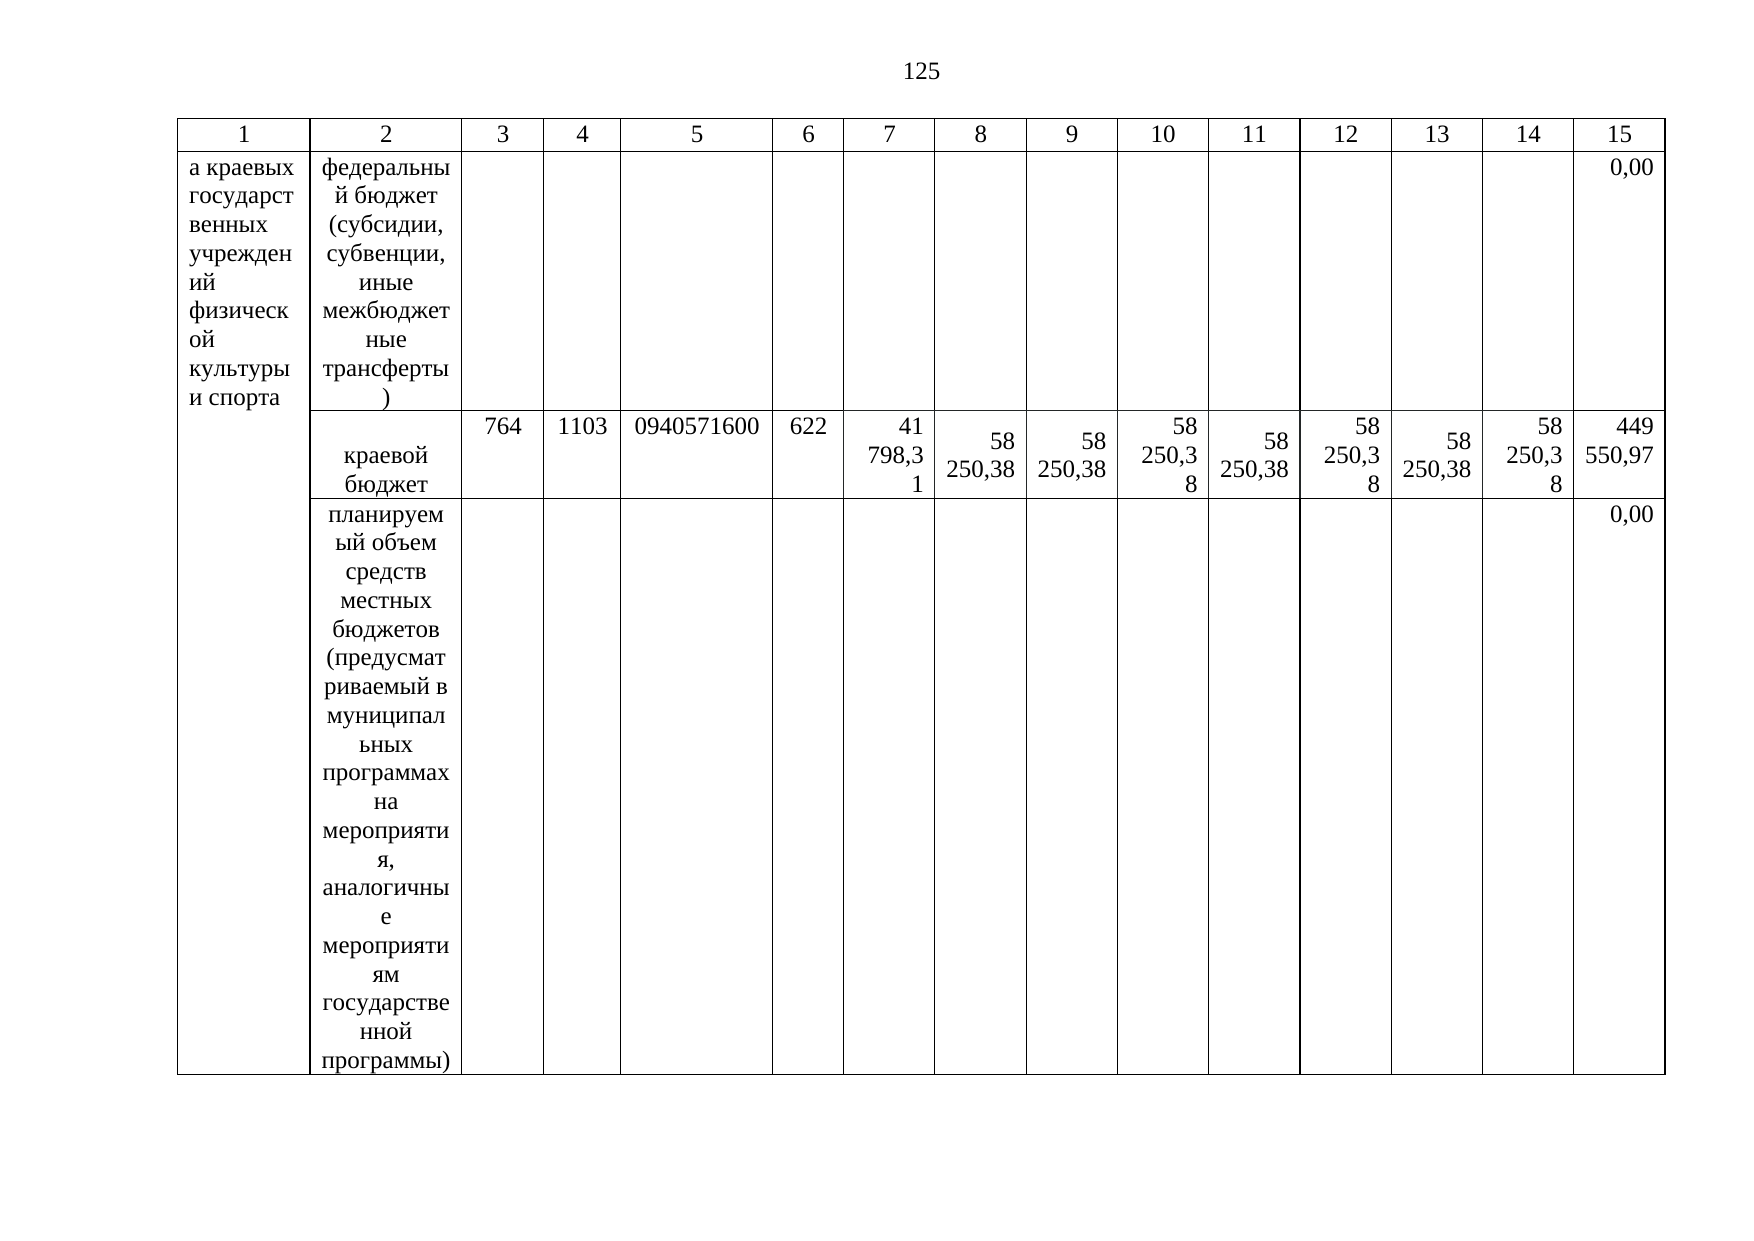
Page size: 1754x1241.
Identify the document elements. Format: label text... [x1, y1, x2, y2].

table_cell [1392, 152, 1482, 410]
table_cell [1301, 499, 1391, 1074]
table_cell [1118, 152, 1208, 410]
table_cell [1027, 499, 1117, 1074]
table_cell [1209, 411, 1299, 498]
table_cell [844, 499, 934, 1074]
table_header 3 [462, 119, 543, 151]
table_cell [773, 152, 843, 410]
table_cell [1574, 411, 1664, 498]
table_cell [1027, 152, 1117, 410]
table_header 1 [178, 119, 309, 151]
table_header 15 [1574, 119, 1664, 151]
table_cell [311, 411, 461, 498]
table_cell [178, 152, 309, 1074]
table_header 14 [1483, 119, 1573, 151]
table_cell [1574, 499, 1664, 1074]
table_header 4 [544, 119, 620, 151]
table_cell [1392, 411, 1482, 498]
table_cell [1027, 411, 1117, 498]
table_header 10 [1118, 119, 1208, 151]
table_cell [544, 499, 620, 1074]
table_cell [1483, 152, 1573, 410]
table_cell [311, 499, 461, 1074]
table_header 11 [1209, 119, 1299, 151]
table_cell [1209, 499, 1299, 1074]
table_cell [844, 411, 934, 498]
table_header 9 [1027, 119, 1117, 151]
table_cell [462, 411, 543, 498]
table_header 2 [311, 119, 461, 151]
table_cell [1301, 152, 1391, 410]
table_header 13 [1392, 119, 1482, 151]
table_header 5 [621, 119, 772, 151]
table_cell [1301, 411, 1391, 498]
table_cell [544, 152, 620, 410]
table_header 6 [773, 119, 843, 151]
table_header 7 [844, 119, 934, 151]
table_header 8 [935, 119, 1026, 151]
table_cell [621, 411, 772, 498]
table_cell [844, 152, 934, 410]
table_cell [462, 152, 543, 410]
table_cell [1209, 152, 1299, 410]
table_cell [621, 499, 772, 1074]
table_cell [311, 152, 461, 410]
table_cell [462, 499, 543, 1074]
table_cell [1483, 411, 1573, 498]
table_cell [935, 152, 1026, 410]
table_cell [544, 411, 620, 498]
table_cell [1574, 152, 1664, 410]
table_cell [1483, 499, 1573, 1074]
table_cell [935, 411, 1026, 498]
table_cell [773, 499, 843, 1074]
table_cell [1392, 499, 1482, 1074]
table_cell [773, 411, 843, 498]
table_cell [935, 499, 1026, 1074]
table_header 12 [1301, 119, 1391, 151]
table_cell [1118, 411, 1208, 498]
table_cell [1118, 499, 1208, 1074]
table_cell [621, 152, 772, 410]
